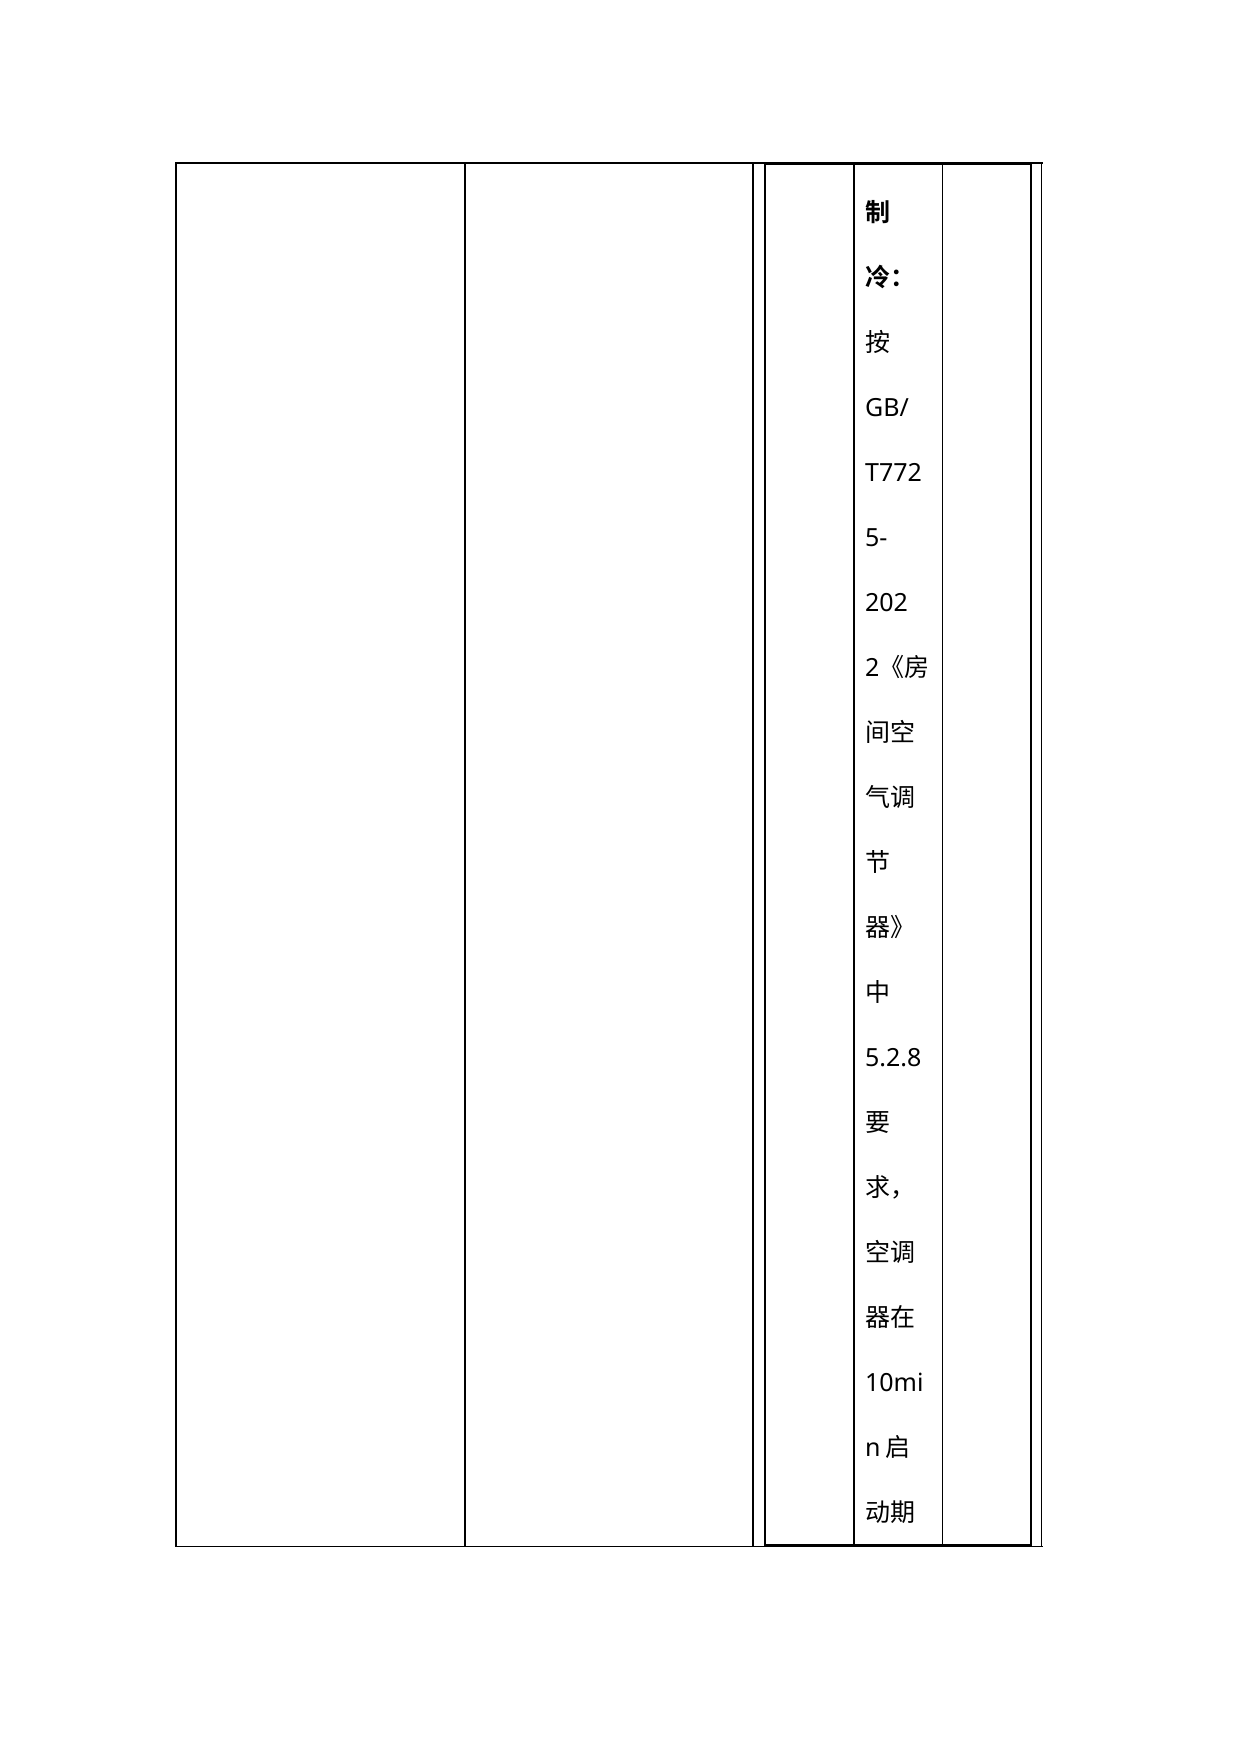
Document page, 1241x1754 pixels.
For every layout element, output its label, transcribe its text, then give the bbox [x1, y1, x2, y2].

table_cell [766, 165, 853, 1544]
table_cell [855, 165, 942, 1544]
table_cell [943, 165, 1030, 1544]
table_cell [1032, 164, 1041, 1546]
table_cell 1 [177, 164, 464, 1546]
table_cell [466, 164, 752, 1546]
table_cell [754, 164, 764, 1546]
